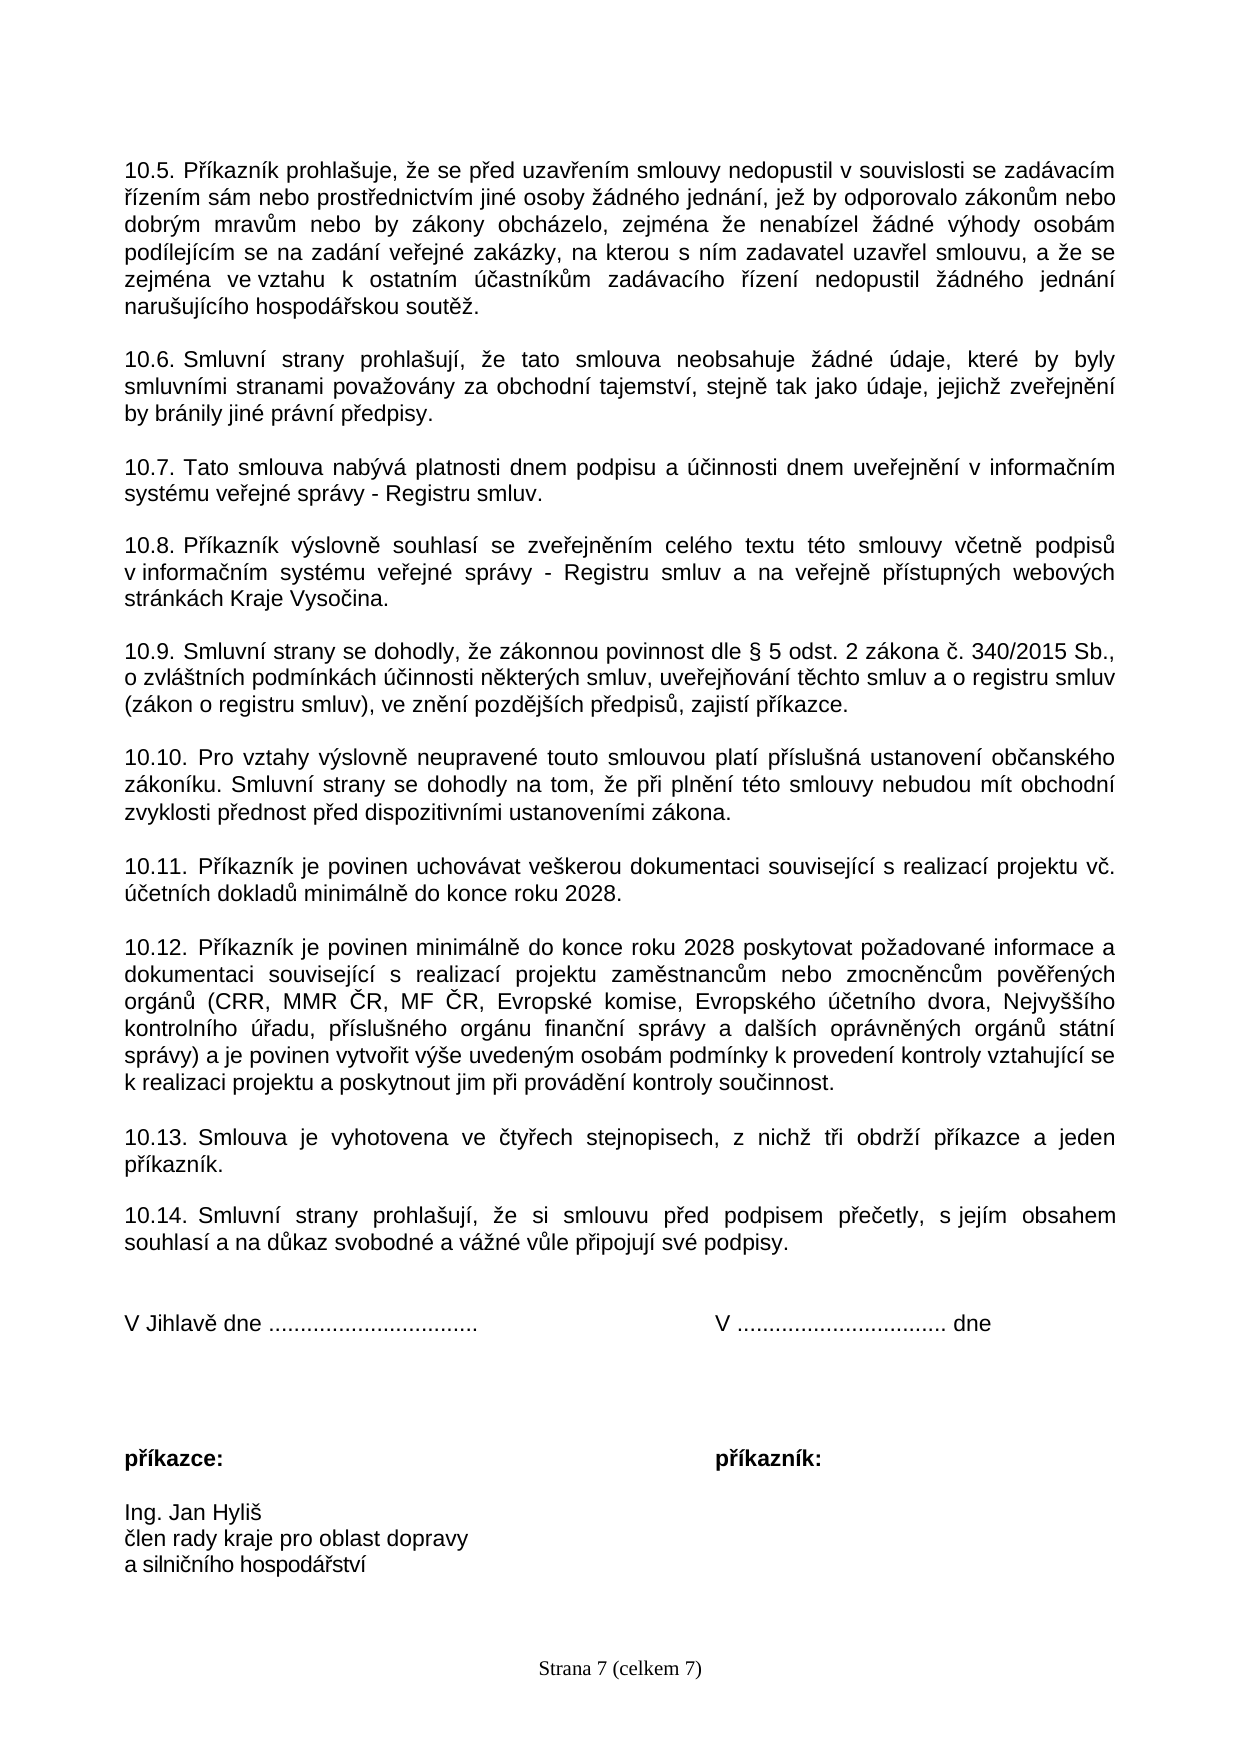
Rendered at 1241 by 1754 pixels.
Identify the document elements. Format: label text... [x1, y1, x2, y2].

list Smluvní strany prohlašují, že si smlouvu před podpisem přečetly, s jejím obsahem souhlasí a na důkaz svobodné a vážné vůle připojují své podpisy. [124, 1201, 1116, 1256]
list Příkazník prohlašuje, že se před uzavřením smlouvy nedopustil v souvislosti se zadávacím řízením sám nebo prostřednictvím jiné osoby žádného jednání, jež by odporovalo zákonům nebo dobrým mravům nebo by zákony obcházelo, zejména že nenabízel žádné výhody osobám podílejícím se na zadání veřejné zakázky, na kterou s ním zadavatel uzavřel smlouvu, a že se zejména ve vztahu k ostatním účastníkům zadávacího řízení nedopustil žádného jednání narušujícího hospodářskou soutěž. [124, 157, 1116, 319]
text člen rady kraje pro oblast dopravy [124, 1525, 1116, 1551]
list Příkazník výslovně souhlasí se zveřejněním celého textu této smlouvy včetně podpisů v informačním systému veřejné správy - Registru smluv a na veřejně přístupných webových stránkách Kraje Vysočina. [124, 532, 1116, 612]
text V Jihlavě dne ................................. V ................................. dne [124, 1310, 1116, 1337]
text příkazce: příkazník: [124, 1445, 1116, 1472]
list Příkazník je povinen uchovávat veškerou dokumentaci související s realizací projektu vč. účetních dokladů minimálně do konce roku 2028. [124, 852, 1116, 907]
list Tato smlouva nabývá platnosti dnem podpisu a účinnosti dnem uveřejnění v informačním systému veřejné správy - Registru smluv. [124, 453, 1116, 506]
list Smlouva je vyhotovena ve čtyřech stejnopisech, z nichž tři obdrží příkazce a jeden příkazník. [124, 1123, 1116, 1177]
list Příkazník je povinen minimálně do konce roku 2028 poskytovat požadované informace a dokumentaci související s realizací projektu zaměstnancům nebo zmocněncům pověřených orgánů (CRR, MMR ČR, MF ČR, Evropské komise, Evropského účetního dvora, Nejvyššího kontrolního úřadu, příslušného orgánu finanční správy a dalších oprávněných orgánů státní správy) a je povinen vytvořit výše uvedeným osobám podmínky k provedení kontroly vztahující se k realizaci projektu a poskytnout jim při provádění kontroly součinnost. [124, 934, 1116, 1096]
text a silničního hospodářství [124, 1551, 1116, 1578]
list Smluvní strany prohlašují, že tato smlouva neobsahuje žádné údaje, které by byly smluvními stranami považovány za obchodní tajemství, stejně tak jako údaje, jejichž zveřejnění by bránily jiné právní předpisy. [124, 346, 1116, 427]
text Ing. Jan Hyliš [124, 1499, 1116, 1525]
list Pro vztahy výslovně neupravené touto smlouvou platí příslušná ustanovení občanského zákoníku. Smluvní strany se dohodly na tom, že při plnění této smlouvy nebudou mít obchodní zvyklosti přednost před dispozitivními ustanoveními zákona. [124, 744, 1116, 825]
list Smluvní strany se dohodly, že zákonnou povinnost dle § 5 odst. 2 zákona č. 340/2015 Sb., o zvláštních podmínkách účinnosti některých smluv, uveřejňování těchto smluv a o registru smluv (zákon o registru smluv), ve znění pozdějších předpisů, zajistí příkazce. [124, 638, 1116, 717]
